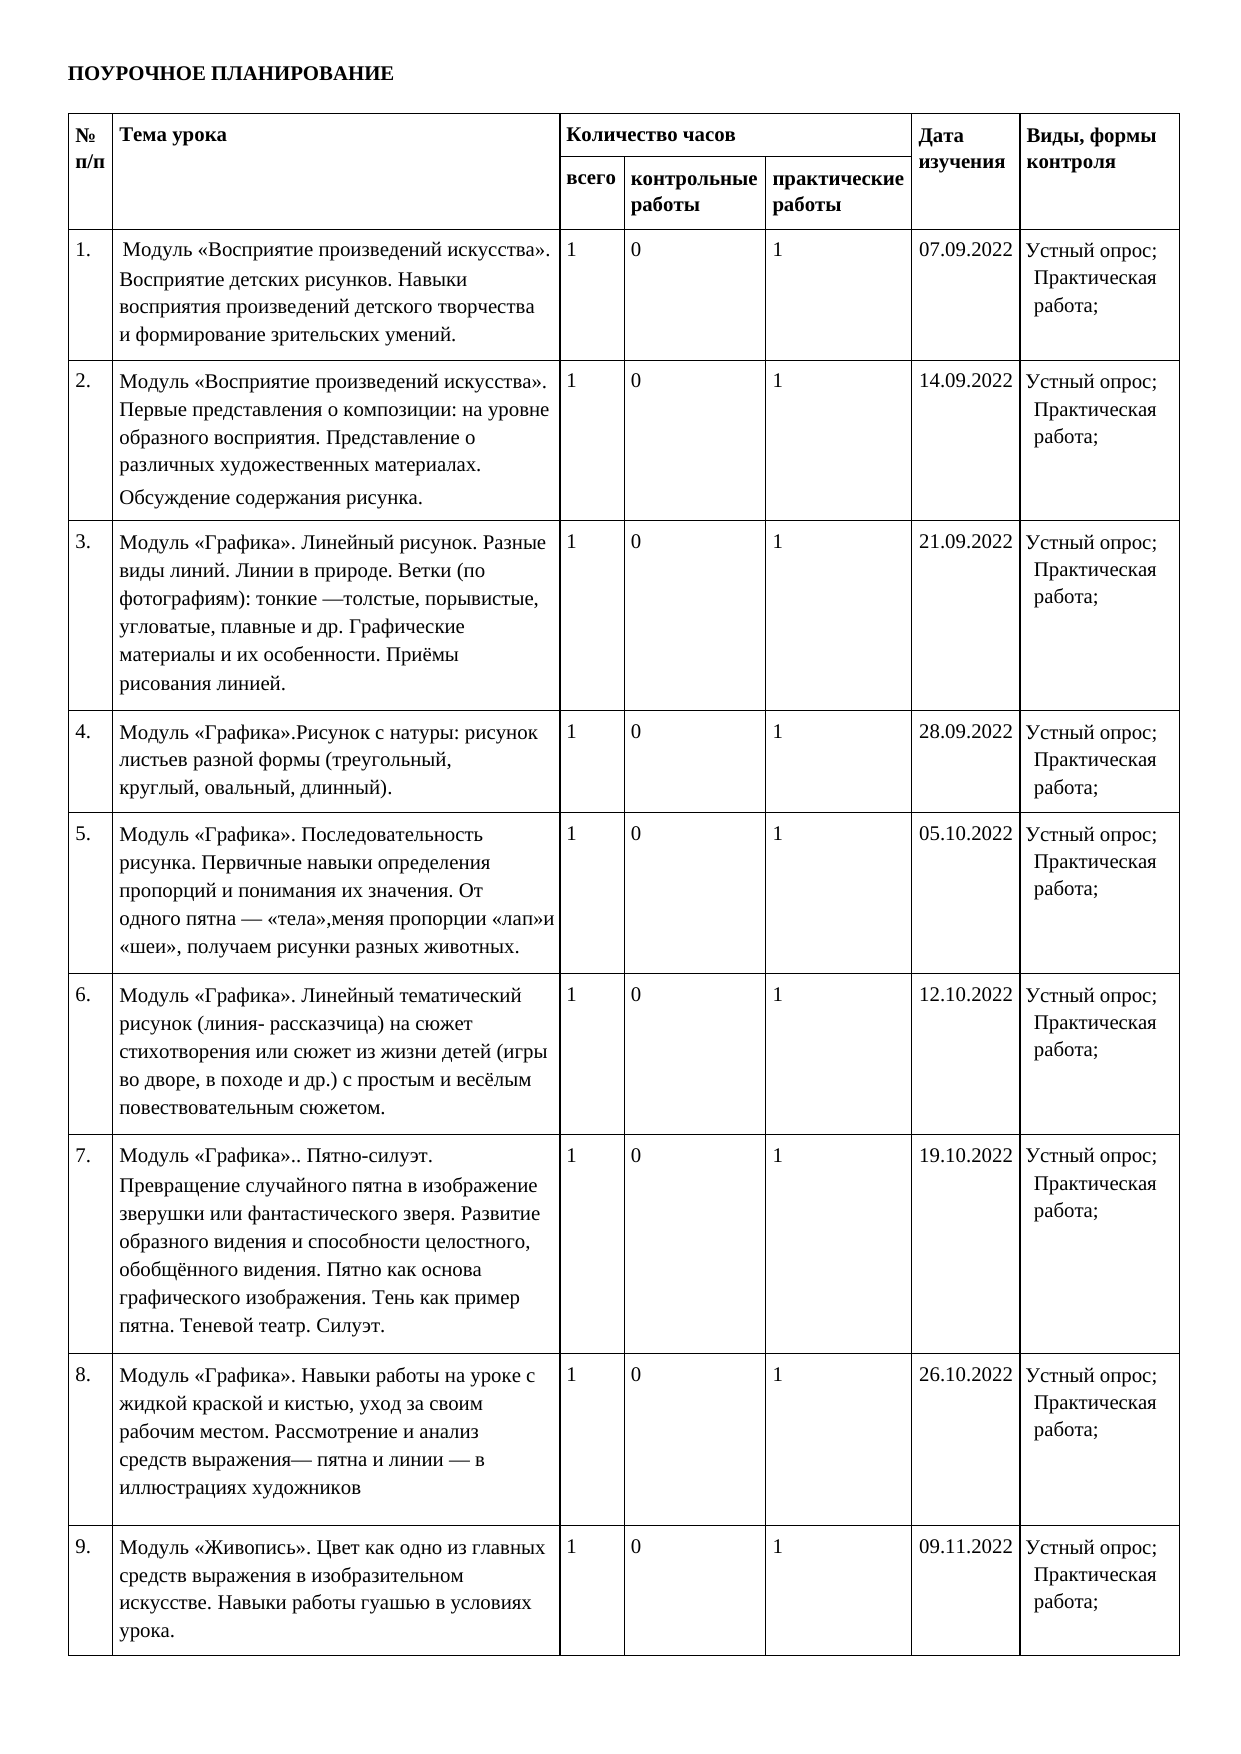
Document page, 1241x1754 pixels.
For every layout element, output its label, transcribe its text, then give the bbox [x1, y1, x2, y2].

table_cell 05.10.2022 [912, 813, 1019, 973]
table_cell 1 [561, 974, 624, 1134]
table_cell 1 [766, 1354, 911, 1525]
table_cell 1 [561, 1135, 624, 1353]
table_cell Устный опрос; Практическая работа; [1021, 521, 1179, 710]
table_cell 0 [625, 521, 765, 710]
table_cell 21.09.2022 [912, 521, 1019, 710]
table_cell Модуль «Восприятие произведений искусства». Первые представления о композиции: на уровне образного восприятия. Представление о различных художественных материалах. Обсуждение содержания рисунка. [113, 361, 559, 520]
table_cell 1 [561, 711, 624, 812]
table_cell 5. [69, 813, 112, 973]
table_cell 1 [766, 813, 911, 973]
table_cell контрольные работы [625, 157, 765, 228]
table_cell 14.09.2022 [912, 361, 1019, 520]
table_cell 9. [69, 1526, 112, 1654]
table_cell 1 [766, 711, 911, 812]
table_cell 0 [625, 1526, 765, 1654]
table_cell 1 [561, 1526, 624, 1654]
table_cell Устный опрос; Практическая работа; [1021, 711, 1179, 812]
table_cell практические работы [766, 157, 911, 228]
table_header Дата изучения [912, 114, 1019, 228]
table_cell Устный опрос; Практическая работа; [1021, 361, 1179, 520]
table_cell 4. [69, 711, 112, 812]
table_cell 1 [561, 361, 624, 520]
table_cell 0 [625, 711, 765, 812]
table_cell Модуль «Восприятие произведений искусства». Восприятие детских рисунков. Навыки восприятия произведений детского творчества и формирование зрительских умений. [113, 230, 559, 359]
table_cell 1 [766, 974, 911, 1134]
table_header № п/п [69, 114, 112, 228]
table_cell 1 [766, 1135, 911, 1353]
table_cell Устный опрос; Практическая работа; [1021, 974, 1179, 1134]
table_cell Модуль «Графика». Линейный тематический рисунок (линия- рассказчица) на сюжет стихотворения или сюжет из жизни детей (игры во дворе, в походе и др.) с простым и весёлым повествовательным сюжетом. [113, 974, 559, 1134]
table_cell 7. [69, 1135, 112, 1353]
table_cell 0 [625, 1354, 765, 1525]
table_cell 28.09.2022 [912, 711, 1019, 812]
table_cell 1 [561, 230, 624, 359]
text ПОУРОЧНОЕ ПЛАНИРОВАНИЕ [68, 62, 1182, 85]
table_cell Модуль «Графика». Последовательность рисунка. Первичные навыки определения пропорций и понимания их значения. От одного пятна — «тела»,меняя пропорции «лап»и «шеи», получаем рисунки разных животных. [113, 813, 559, 973]
table_cell 0 [625, 1135, 765, 1353]
table_cell 1 [766, 230, 911, 359]
table_cell Модуль «Живопись». Цвет как одно из главных средств выражения в изобразительном искусстве. Навыки работы гуашью в условиях урока. [113, 1526, 559, 1654]
table_cell 3. [69, 521, 112, 710]
table_cell 0 [625, 813, 765, 973]
table_cell 1 [766, 1526, 911, 1654]
table_cell 07.09.2022 [912, 230, 1019, 359]
table_cell Устный опрос; Практическая работа; [1021, 1526, 1179, 1654]
table_cell 1 [561, 813, 624, 973]
table_header Виды, формы контроля [1021, 114, 1179, 228]
table_cell 0 [625, 230, 765, 359]
table_cell Устный опрос; Практическая работа; [1021, 813, 1179, 973]
table_cell 0 [625, 974, 765, 1134]
table_cell 2. [69, 361, 112, 520]
table_header Тема урока [113, 114, 559, 228]
table_cell 26.10.2022 [912, 1354, 1019, 1525]
table_cell 12.10.2022 [912, 974, 1019, 1134]
table_cell всего [561, 157, 624, 228]
table_cell Модуль «Графика». Навыки работы на уроке с жидкой краской и кистью, уход за своим рабочим местом. Рассмотрение и анализ средств выражения— пятна и линии — в иллюстрациях художников [113, 1354, 559, 1525]
table_cell 1 [766, 521, 911, 710]
table_cell Устный опрос; Практическая работа; [1021, 1354, 1179, 1525]
table_cell 1 [561, 1354, 624, 1525]
table_cell Устный опрос; Практическая работа; [1021, 1135, 1179, 1353]
table_cell 1. [69, 230, 112, 359]
table_header Количество часов [561, 114, 911, 156]
table_cell 0 [625, 361, 765, 520]
table_cell Модуль «Графика».Рисунок с натуры: рисунок листьев разной формы (треугольный, круглый, овальный, длинный). [113, 711, 559, 812]
table_cell 19.10.2022 [912, 1135, 1019, 1353]
table_cell 1 [766, 361, 911, 520]
table_cell 6. [69, 974, 112, 1134]
table_cell 8. [69, 1354, 112, 1525]
table_cell Модуль «Графика». Линейный рисунок. Разные виды линий. Линии в природе. Ветки (по фотографиям): тонкие —толстые, порывистые, угловатые, плавные и др. Графические материалы и их особенности. Приёмы рисования линией. [113, 521, 559, 710]
table_cell Модуль «Графика».. Пятно-силуэт. Превращение случайного пятна в изображение зверушки или фантастического зверя. Развитие образного видения и способности целостного, обобщённого видения. Пятно как основа графического изображения. Тень как пример пятна. Теневой театр. Силуэт. [113, 1135, 559, 1353]
table_cell Устный опрос; Практическая работа; [1021, 230, 1179, 359]
table_cell 1 [561, 521, 624, 710]
table_cell 09.11.2022 [912, 1526, 1019, 1654]
